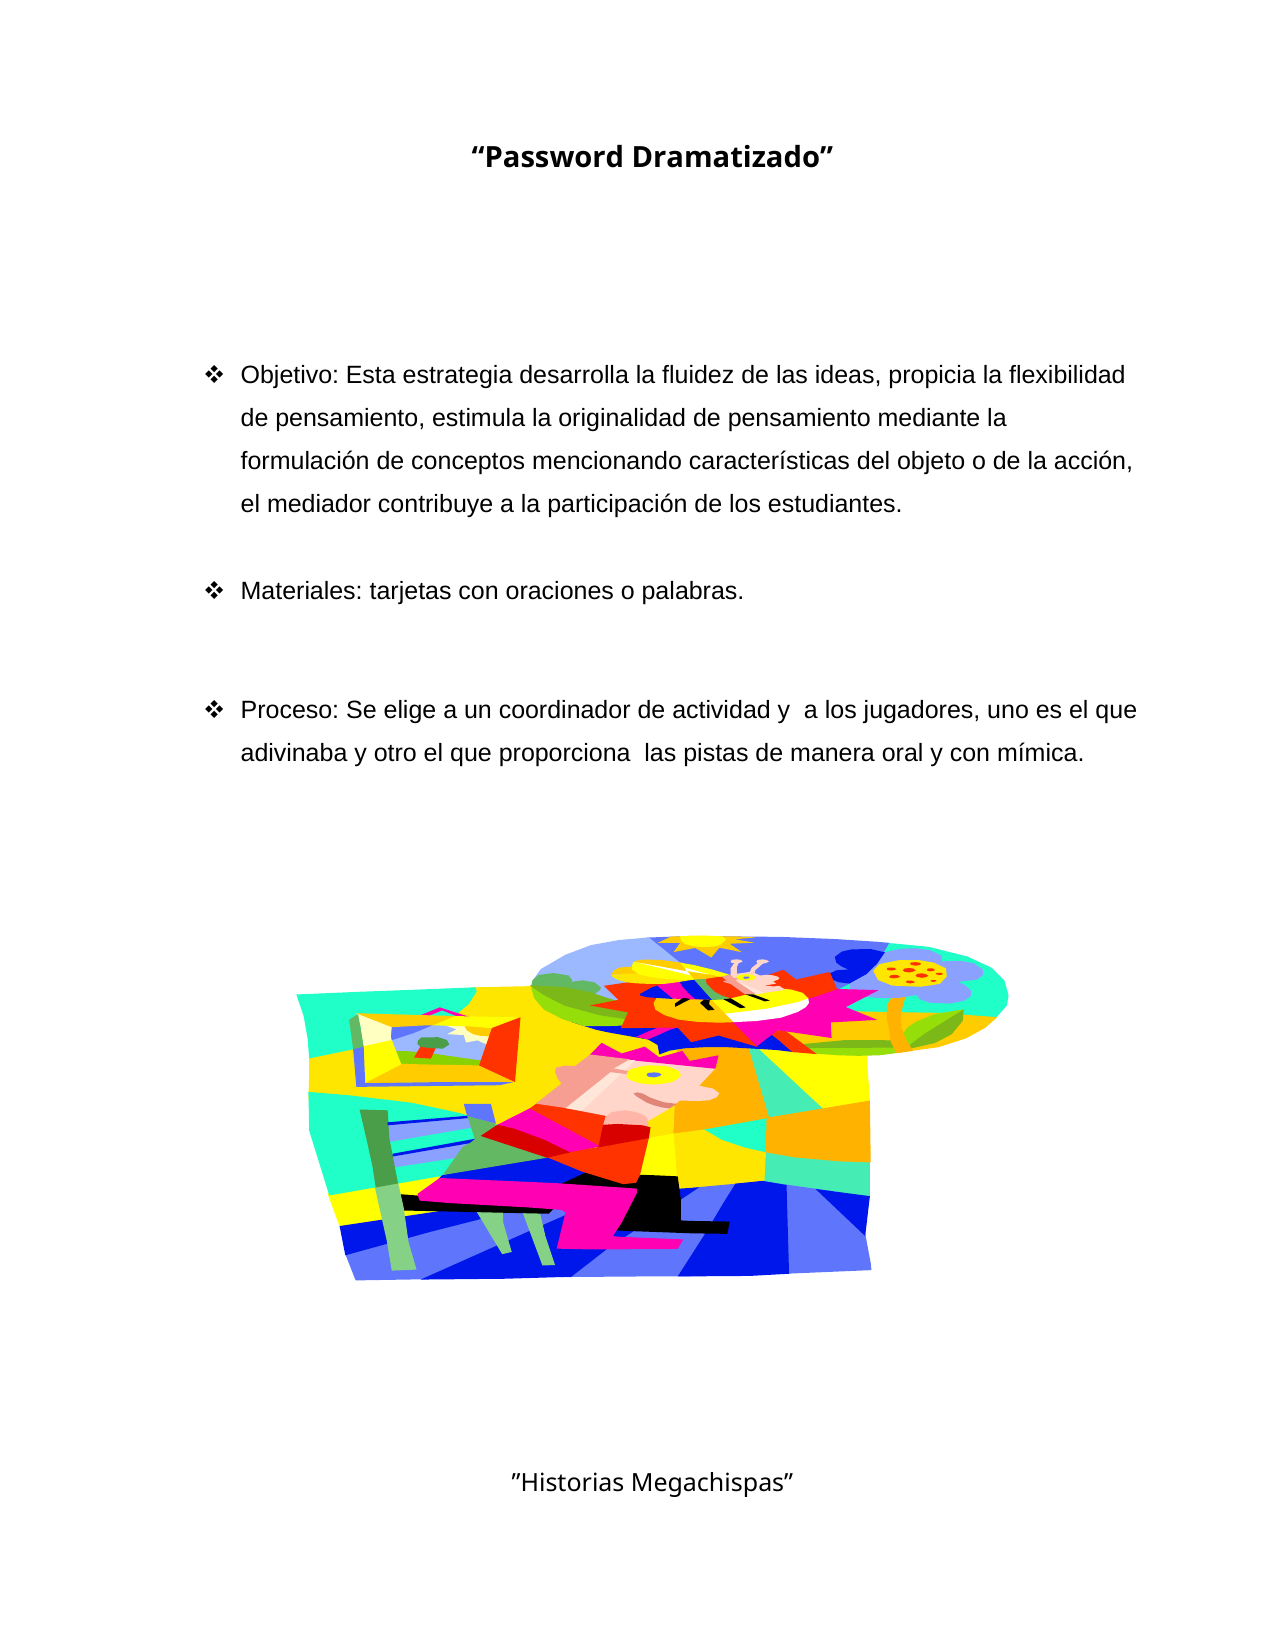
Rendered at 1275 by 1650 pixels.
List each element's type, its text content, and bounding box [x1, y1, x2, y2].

list Proceso: Se elige a un coordinador de actividad y a los jugadores, uno es el que adivinaba y otro el que proporciona las pistas de manera oral y con mímica. [203, 695, 1139, 767]
list Objetivo: Esta estrategia desarrolla la fluidez de las ideas, propicia la flexibilidad de pensamiento, estimula la originalidad de pensamiento mediante la formulación de conceptos mencionando características del objeto o de la acción, el mediador contribuye a la participación de los estudiantes. [203, 360, 1139, 518]
list Materiales: tarjetas con oraciones o palabras. [203, 576, 1139, 604]
text ”Historias Megachispas” [165, 1464, 1139, 1498]
text “Password Dramatizado” [165, 136, 1139, 176]
